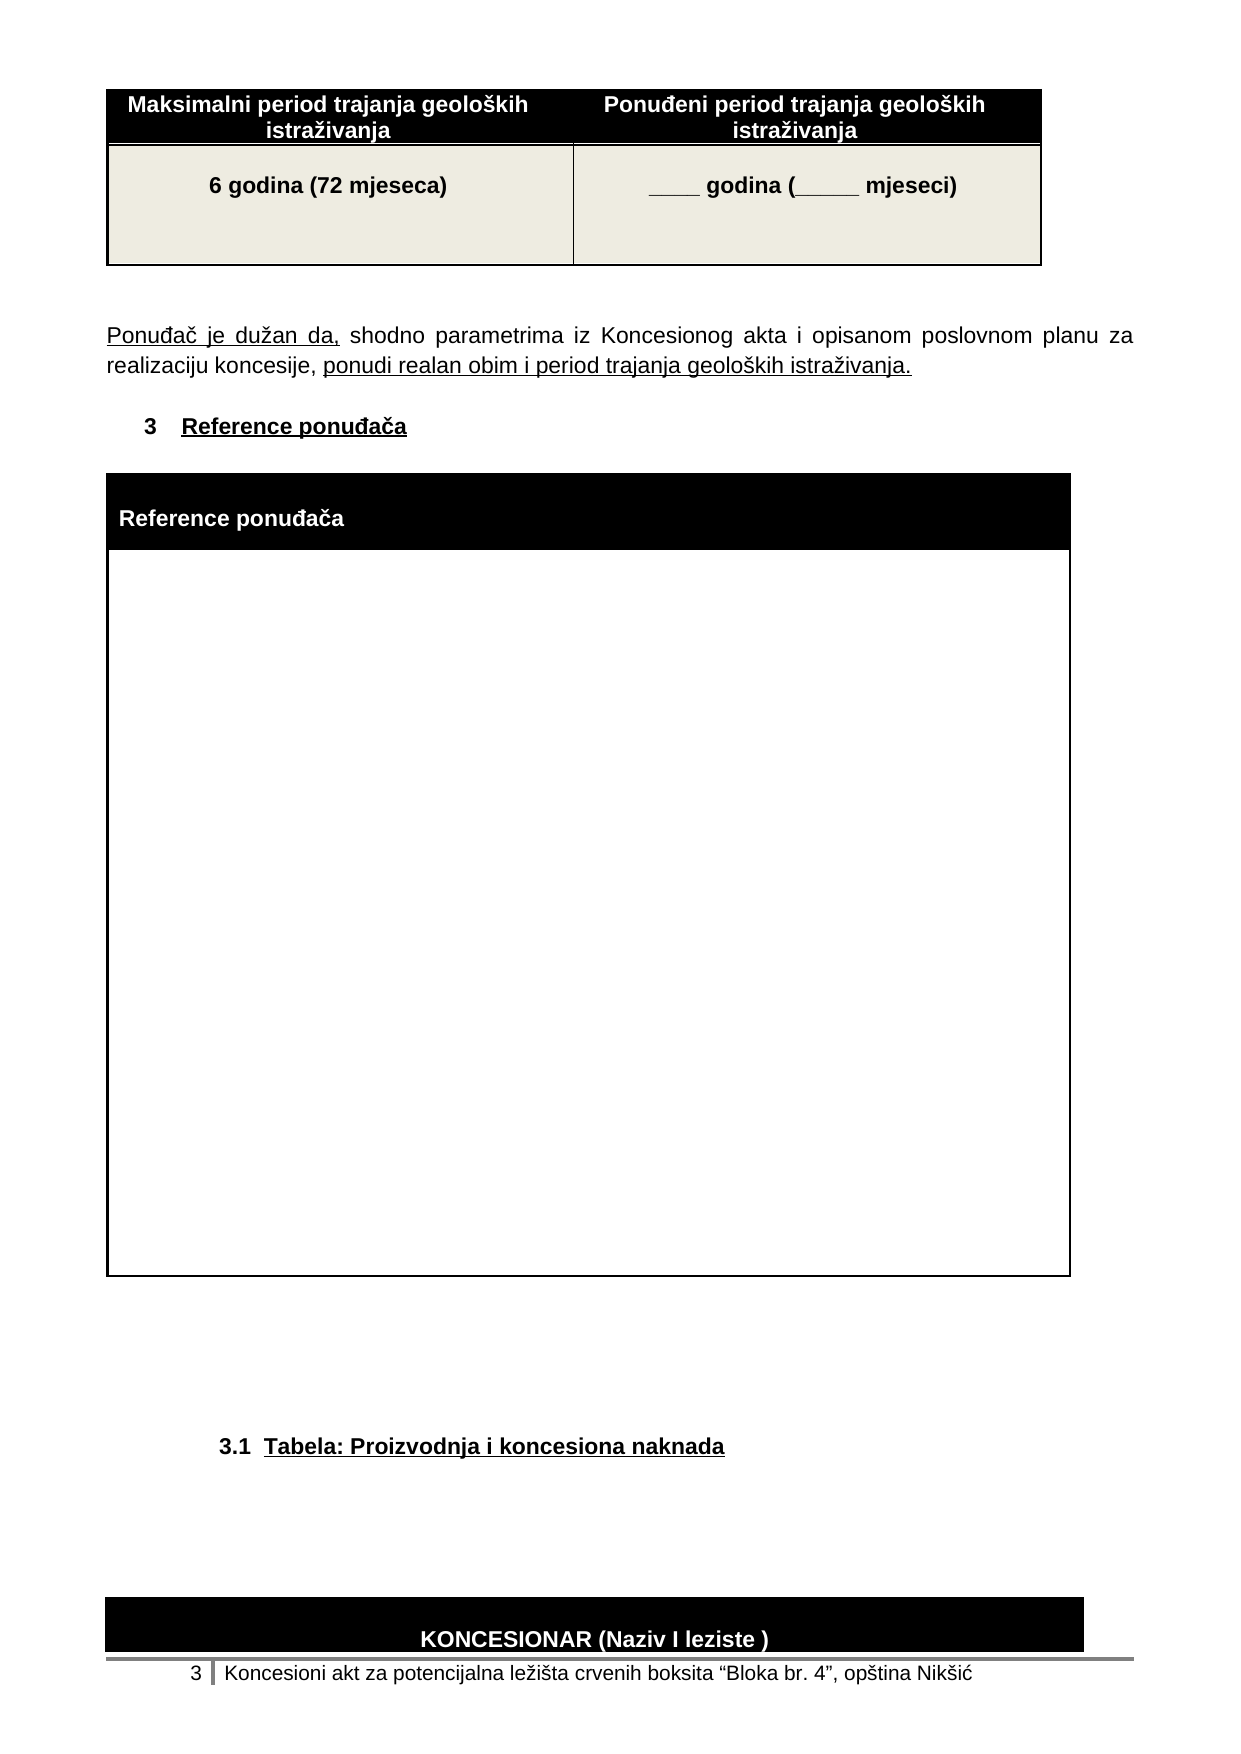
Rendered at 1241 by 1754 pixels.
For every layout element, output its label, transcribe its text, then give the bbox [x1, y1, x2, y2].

table_cell [109, 550, 1069, 1275]
table_header Maksimalni period trajanja geoloških istraživanja [109, 91, 573, 143]
subtitle 3.1 Tabela: Proizvodnja i koncesiona naknada [219, 1433, 1134, 1459]
table_cell ____ godina (_____ mjeseci) [574, 146, 1040, 263]
table_header Ponuđeni period trajanja geoloških istraživanja [574, 91, 1040, 143]
table_cell 6 godina (72 mjeseca) [109, 146, 573, 263]
list Reference ponuđača [144, 413, 1134, 439]
table_header Reference ponuđača [109, 475, 1069, 548]
text Ponuđač je dužan da, shodno parametrima iz Koncesionog akta i opisanom poslovnom planu za realizaciju koncesije, ponudi realan obim i period trajanja geoloških istraživanja. [106, 322, 1134, 379]
table_header KONCESIONAR (Naziv I leziste ) [108, 1599, 1082, 1652]
